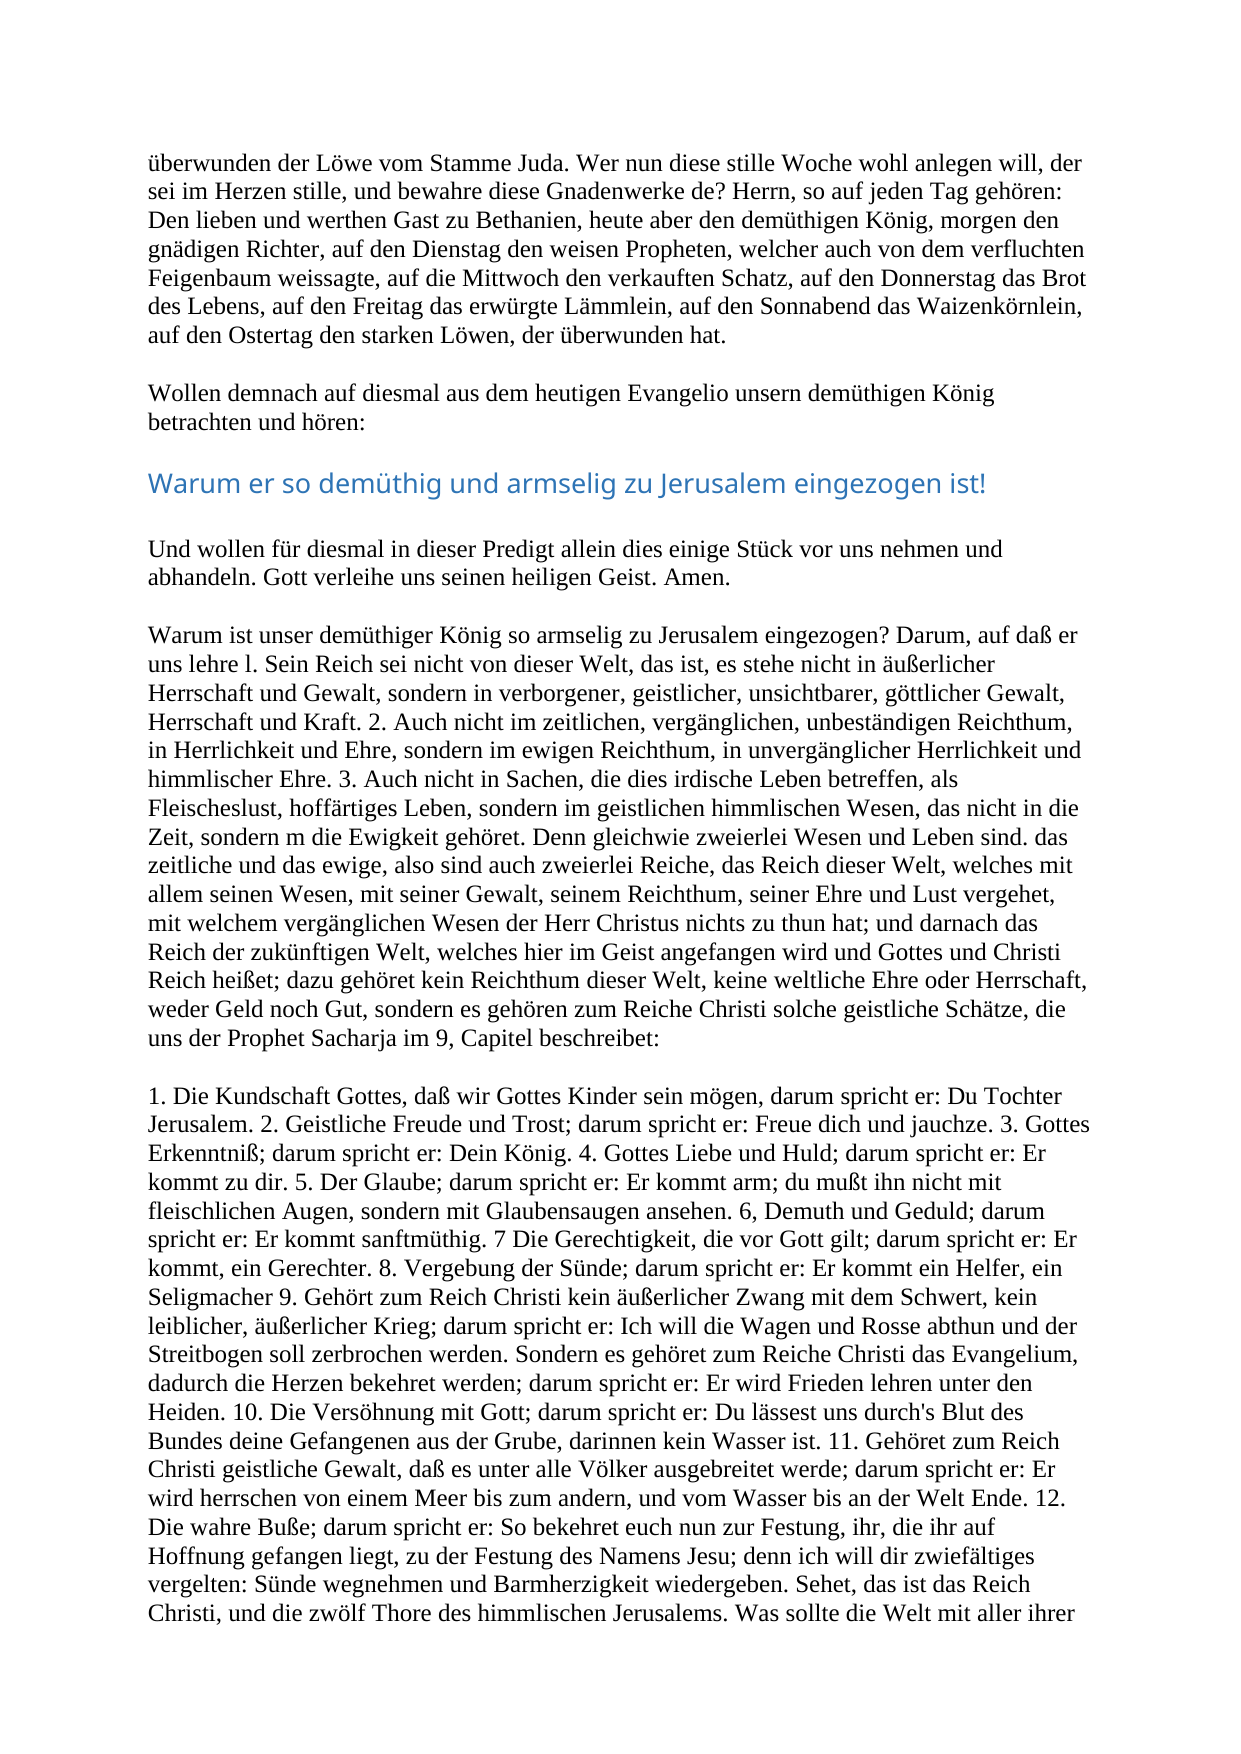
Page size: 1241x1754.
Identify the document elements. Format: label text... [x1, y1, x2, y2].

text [148, 1081, 1093, 1627]
subtitle Warum er so demüthig und armselig zu Jerusalem eingezogen ist! [148, 465, 1093, 502]
text Wollen demnach auf diesmal aus dem heutigen Evangelio unsern demüthigen König betrachten und hören: [148, 378, 1093, 436]
text Warum ist unser demüthiger König so armselig zu Jerusalem eingezogen? Darum, auf daß er uns lehre l. Sein Reich sei nicht von dieser Welt, das ist, es stehe nicht in äußerlicher Herrschaft und Gewalt, sondern in verborgener, geistlicher, unsichtbarer, göttlicher Gewalt, Herrschaft und Kraft. 2. Auch nicht im zeitlichen, vergänglichen, unbeständigen Reichthum, in Herrlichkeit und Ehre, sondern im ewigen Reichthum, in unvergänglicher Herrlichkeit und himmlischer Ehre. 3. Auch nicht in Sachen, die dies irdische Leben betreffen, als Fleischeslust, hoffärtiges Leben, sondern im geistlichen himmlischen Wesen, das nicht in die Zeit, sondern m die Ewigkeit gehöret. Denn gleichwie zweierlei Wesen und Leben sind. das zeitliche und das ewige, also sind auch zweierlei Reiche, das Reich dieser Welt, welches mit allem seinen Wesen, mit seiner Gewalt, seinem Reichthum, seiner Ehre und Lust vergehet, mit welchem vergänglichen Wesen der Herr Christus nichts zu thun hat; und darnach das Reich der zukünftigen Welt, welches hier im Geist angefangen wird und Gottes und Christi Reich heißet; dazu gehöret kein Reichthum dieser Welt, keine weltliche Ehre oder Herrschaft, weder Geld noch Gut, sondern es gehören zum Reiche Christi solche geistliche Schätze, die uns der Prophet Sacharja im 9, Capitel beschreibet: [148, 620, 1093, 1052]
text Und wollen für diesmal in dieser Predigt allein dies einige Stück vor uns nehmen und abhandeln. Gott verleihe uns seinen heiligen Geist. Amen. [148, 534, 1093, 591]
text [148, 148, 1093, 349]
